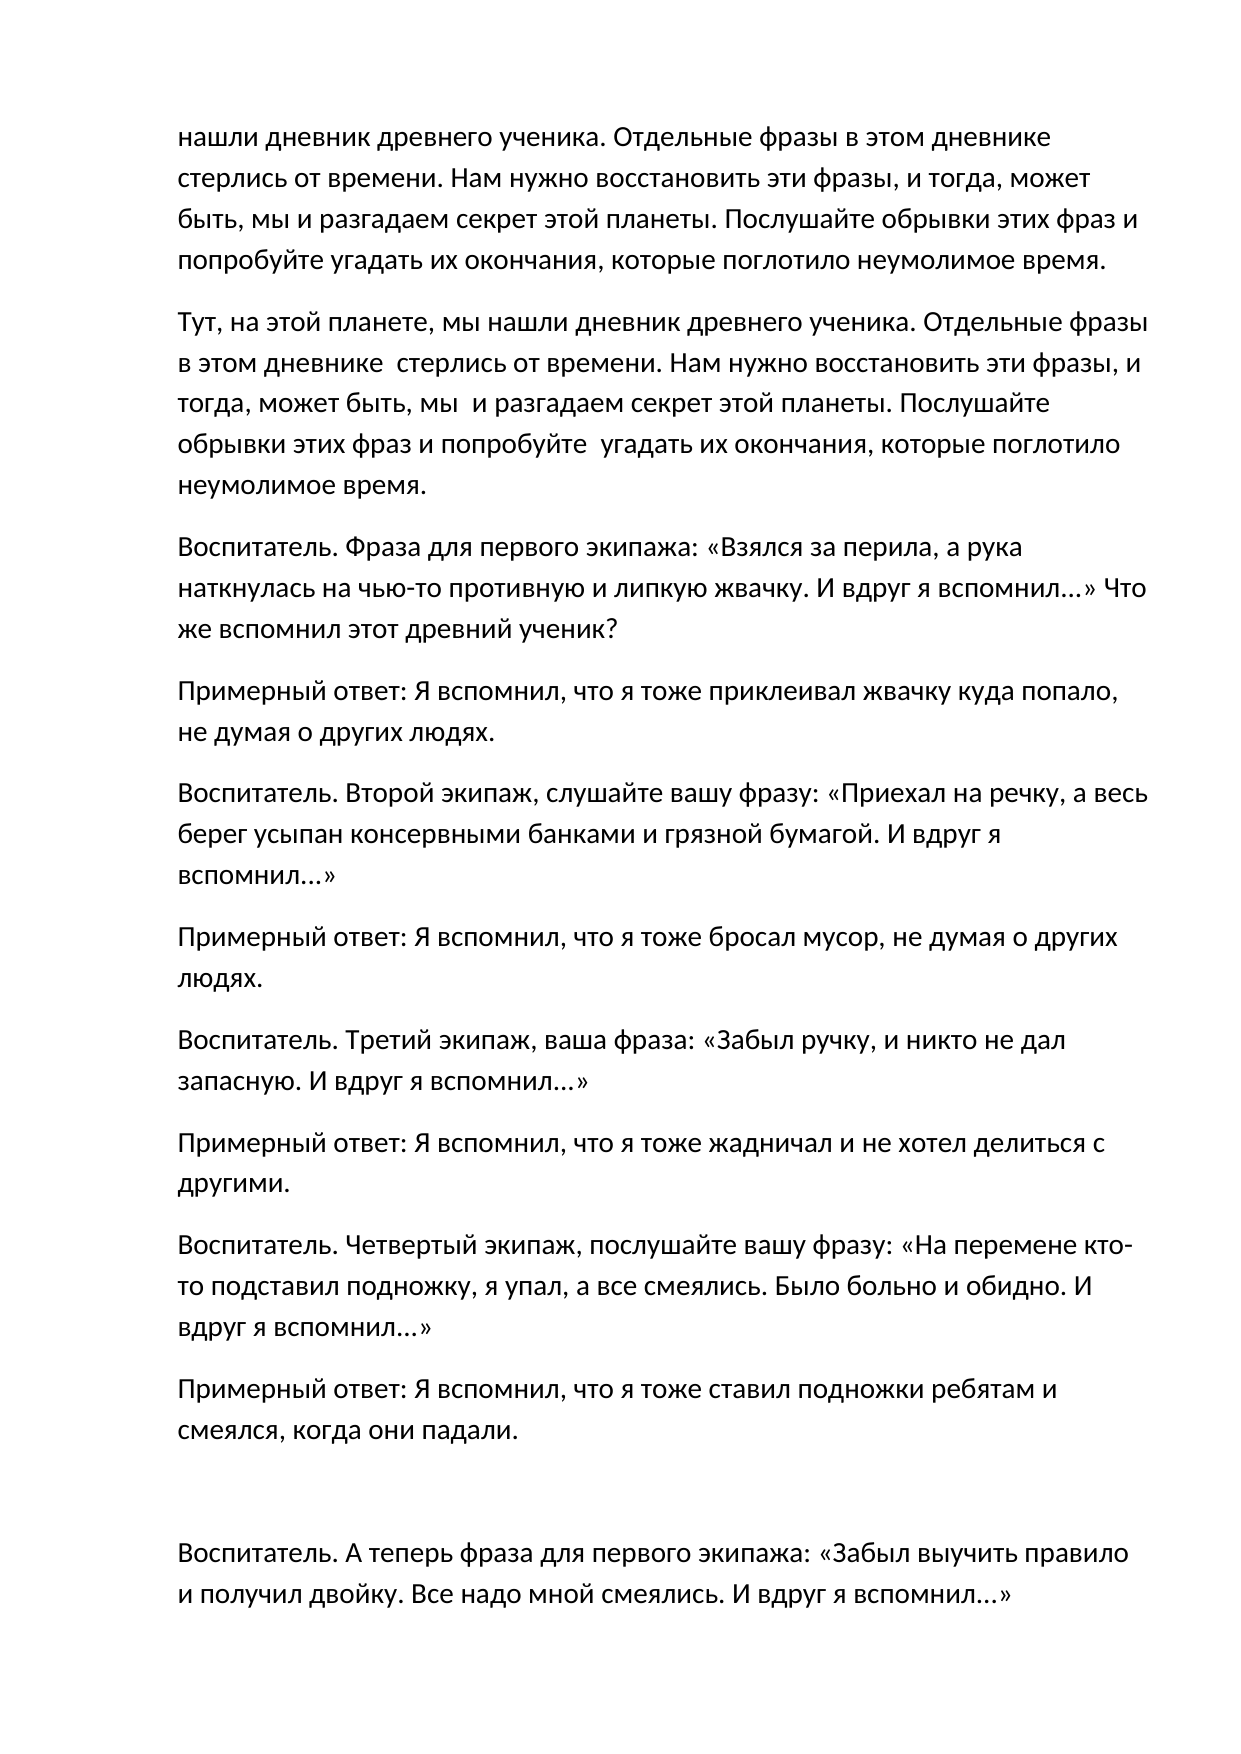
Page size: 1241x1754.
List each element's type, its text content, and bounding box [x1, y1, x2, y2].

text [177, 118, 1152, 277]
text Примерный ответ: Я вспомнил, что я тоже жадничал и не хотел делиться с другими. [177, 1124, 1152, 1200]
text Примерный ответ: Я вспомнил, что я тоже бросал мусор, не думая о других людях. [177, 918, 1152, 995]
text Воспитатель. Фраза для первого экипажа: «Взялся за перила, а рука наткнулась на чью-то противную и липкую жвачку. И вдруг я вспомнил...» Что же вспомнил этот древний ученик? [177, 528, 1152, 646]
text Воспитатель. Второй экипаж, слушайте вашу фразу: «Приехал на речку, а весь берег усыпан консервными банками и грязной бумагой. И вдруг я вспомнил...» [177, 774, 1152, 892]
text Воспитатель. Третий экипаж, ваша фраза: «Забыл ручку, и никто не дал запасную. И вдруг я вспомнил...» [177, 1021, 1152, 1097]
text Воспитатель. Четвертый экипаж, послушайте вашу фразу: «На перемене кто-то подставил подножку, я упал, а все смеялись. Было больно и обидно. И вдруг я вспомнил...» [177, 1226, 1152, 1344]
text Тут, на этой планете, мы нашли дневник древнего ученика. Отдельные фразы в этом дневнике стерлись от времени. Нам нужно восстановить эти фразы, и тогда, может быть, мы и разгадаем секрет этой планеты. Послушайте обрывки этих фраз и попробуйте угадать их окончания, которые поглотило неумолимое время. [177, 303, 1152, 502]
text Воспитатель. А теперь фраза для первого экипажа: «Забыл выучить правило и получил двойку. Все надо мной смеялись. И вдруг я вспомнил...» [177, 1534, 1152, 1611]
text Примерный ответ: Я вспомнил, что я тоже ставил подножки ребятам и смеялся, когда они падали. [177, 1370, 1152, 1447]
text Примерный ответ: Я вспомнил, что я тоже приклеивал жвачку куда попало, не думая о других людях. [177, 672, 1152, 748]
